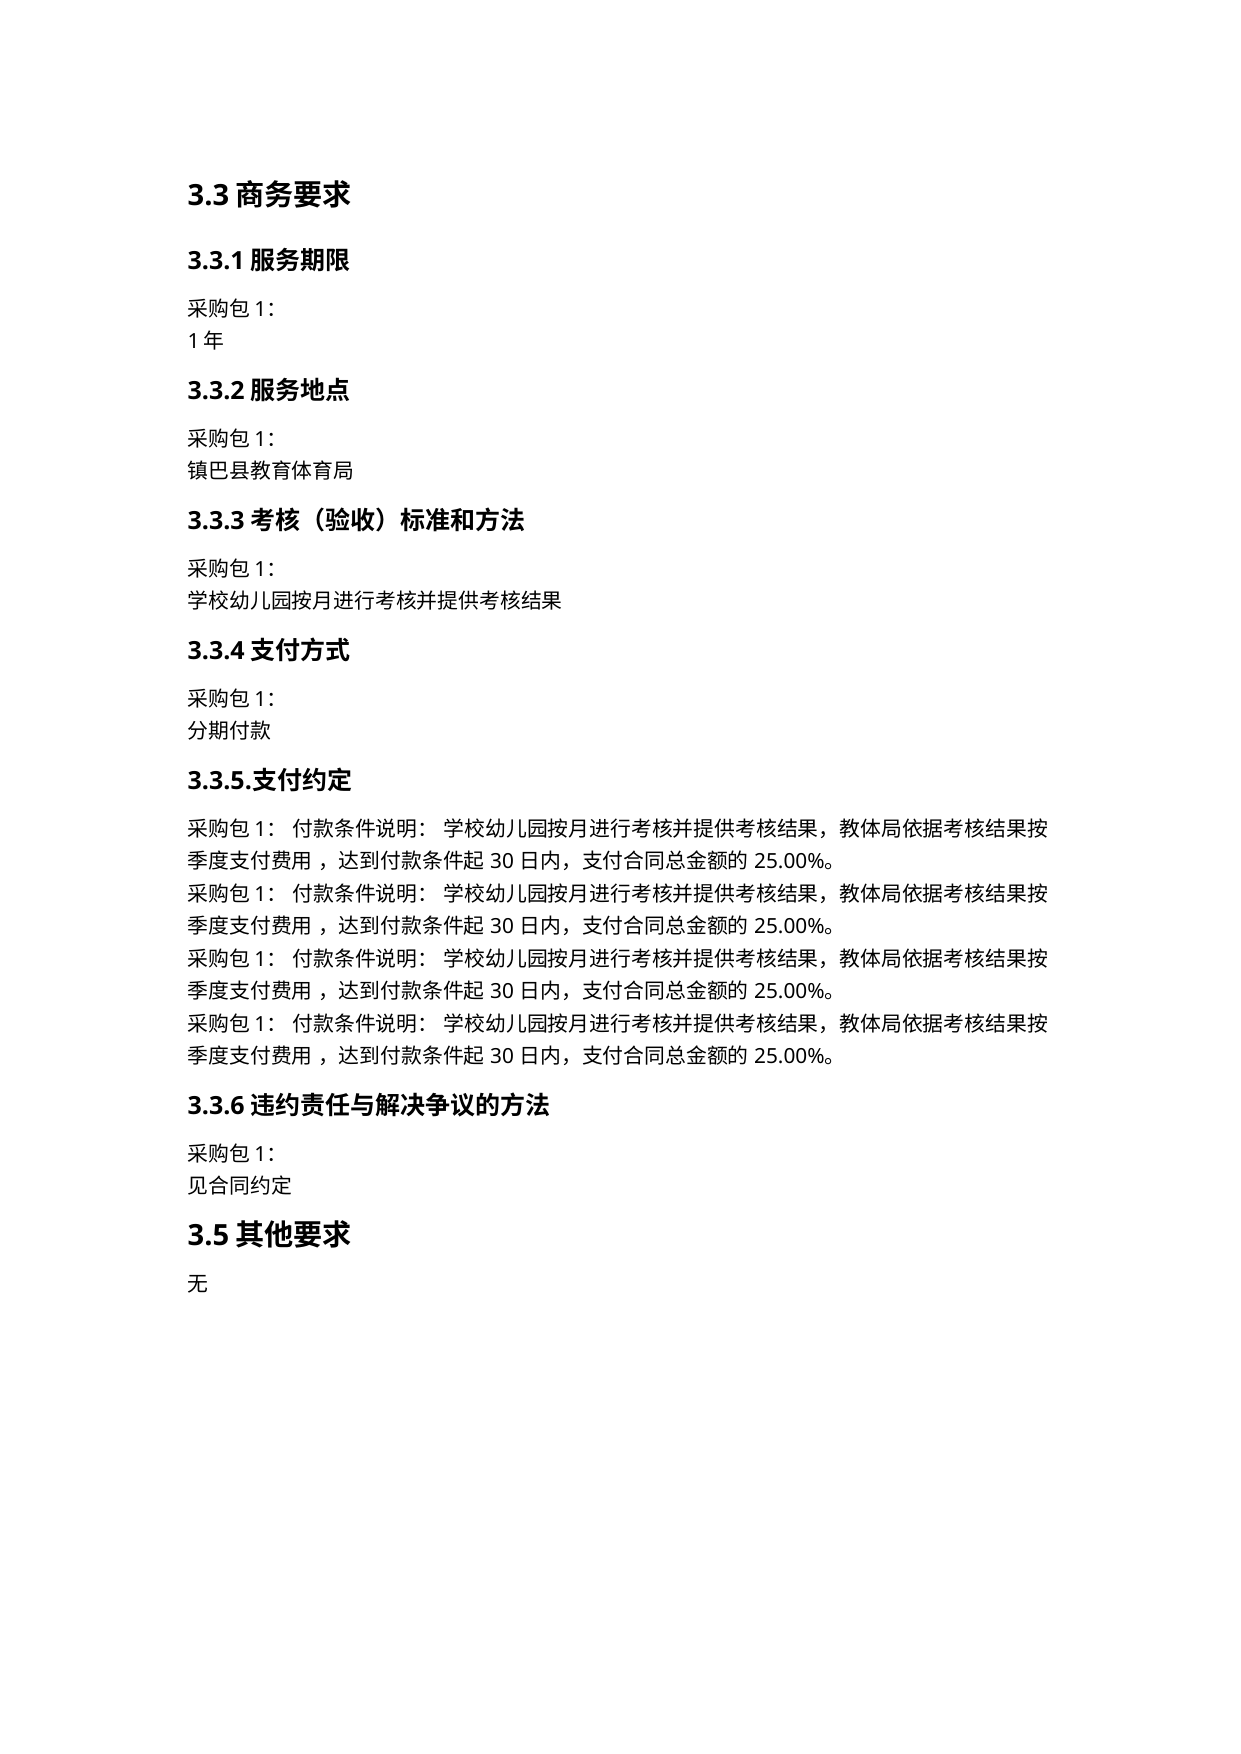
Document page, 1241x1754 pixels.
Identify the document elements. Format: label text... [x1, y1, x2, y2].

text 3.3.6违约责任与解决争议的方法 [187, 1072, 1053, 1137]
text 3.3.4支付方式 [187, 617, 1053, 682]
text 采购包1： [187, 1137, 1053, 1169]
text 3.3商务要求 [187, 162, 1053, 227]
text 3.5其他要求 [187, 1202, 1053, 1267]
text 3.3.3考核（验收）标准和方法 [187, 487, 1053, 552]
text 采购包1： [187, 292, 1053, 324]
text 分期付款 [187, 714, 1053, 747]
text 采购包1： [187, 422, 1053, 454]
text 见合同约定 [187, 1169, 1053, 1202]
text 3.3.1服务期限 [187, 227, 1053, 292]
text 采购包1： [187, 552, 1053, 584]
text 采购包1： [187, 682, 1053, 714]
text 1年 [187, 324, 1053, 357]
text 采购包1： 付款条件说明： 学校幼儿园按月进行考核并提供考核结果，教体局依据考核结果按季度支付费用 ，达到付款条件起 30 日内，支付合同总金额的 25.00%。 [187, 877, 1053, 942]
text 学校幼儿园按月进行考核并提供考核结果 [187, 584, 1053, 617]
text 采购包1： 付款条件说明： 学校幼儿园按月进行考核并提供考核结果，教体局依据考核结果按季度支付费用 ，达到付款条件起 30 日内，支付合同总金额的 25.00%。 [187, 812, 1053, 877]
text 镇巴县教育体育局 [187, 454, 1053, 487]
text 采购包1： 付款条件说明： 学校幼儿园按月进行考核并提供考核结果，教体局依据考核结果按季度支付费用 ，达到付款条件起 30 日内，支付合同总金额的 25.00%。 [187, 942, 1053, 1007]
text 3.3.2服务地点 [187, 357, 1053, 422]
text 3.3.5.支付约定 [187, 747, 1053, 812]
text 无 [187, 1267, 1053, 1299]
text 采购包1： 付款条件说明： 学校幼儿园按月进行考核并提供考核结果，教体局依据考核结果按季度支付费用 ，达到付款条件起 30 日内，支付合同总金额的 25.00%。 [187, 1007, 1053, 1072]
